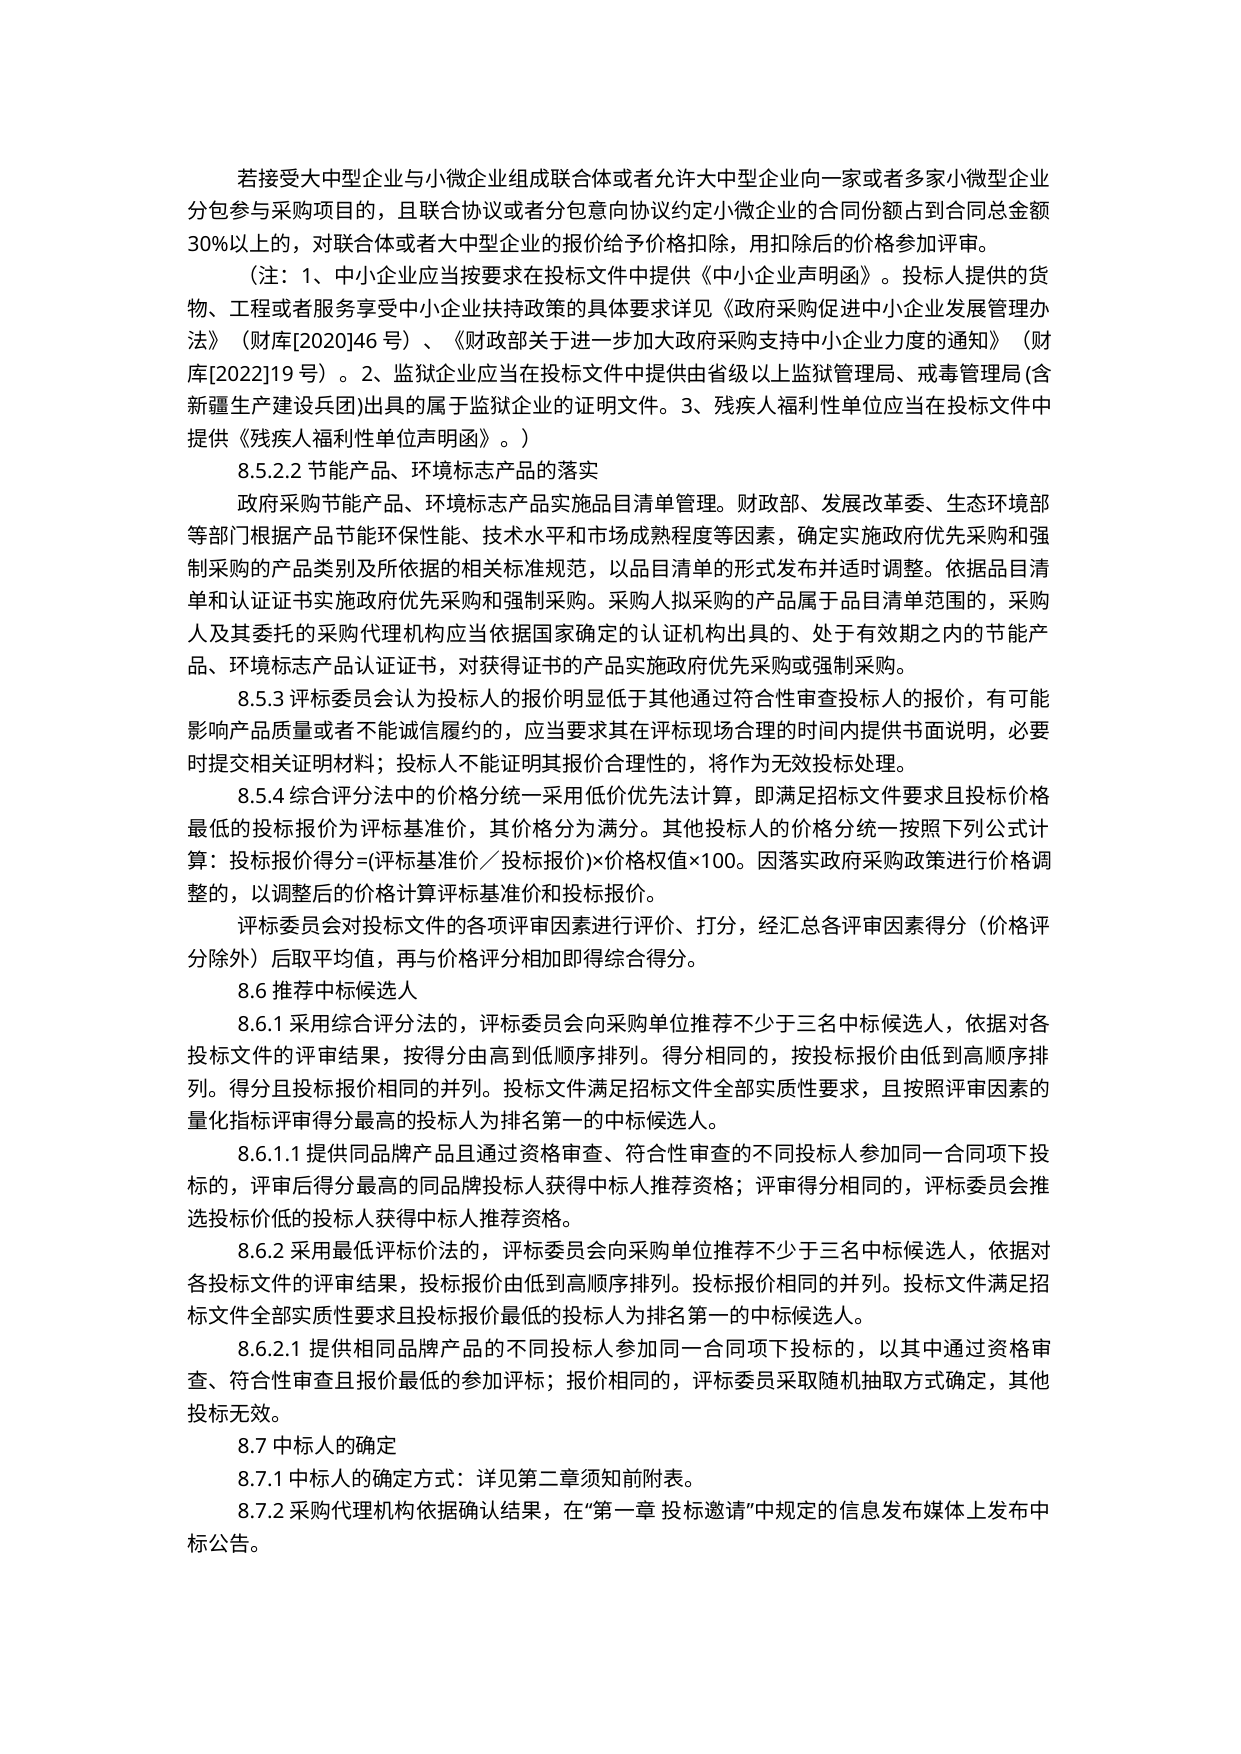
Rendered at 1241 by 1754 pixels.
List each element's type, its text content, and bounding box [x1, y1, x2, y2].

text 8.6.2.1 提供相同品牌产品的不同投标人参加同一合同项下投标的，以其中通过资格审查、符合性审查且报价最低的参加评标；报价相同的，评标委员采取随机抽取方式确定，其他投标无效。 [187, 1332, 1053, 1429]
text 8.7.2采购代理机构依据确认结果，在“第一章 投标邀请”中规定的信息发布媒体上发布中标公告。 [187, 1494, 1053, 1559]
text 若接受大中型企业与小微企业组成联合体或者允许大中型企业向一家或者多家小微型企业分包参与采购项目的，且联合协议或者分包意向协议约定小微企业的合同份额占到合同总金额30%以上的，对联合体或者大中型企业的报价给予价格扣除，用扣除后的价格参加评审。 [187, 162, 1053, 259]
text 政府采购节能产品、环境标志产品实施品目清单管理。财政部、发展改革委、生态环境部等部门根据产品节能环保性能、技术水平和市场成熟程度等因素，确定实施政府优先采购和强制采购的产品类别及所依据的相关标准规范，以品目清单的形式发布并适时调整。依据品目清单和认证证书实施政府优先采购和强制采购。采购人拟采购的产品属于品目清单范围的，采购人及其委托的采购代理机构应当依据国家确定的认证机构出具的、处于有效期之内的节能产品、环境标志产品认证证书，对获得证书的产品实施政府优先采购或强制采购。 [187, 487, 1053, 682]
text 8.5.4综合评分法中的价格分统一采用低价优先法计算，即满足招标文件要求且投标价格最低的投标报价为评标基准价，其价格分为满分。其他投标人的价格分统一按照下列公式计算：投标报价得分=(评标基准价／投标报价)×价格权值×100。因落实政府采购政策进行价格调整的，以调整后的价格计算评标基准价和投标报价。 [187, 779, 1053, 909]
text 8.6.2 采用最低评标价法的，评标委员会向采购单位推荐不少于三名中标候选人，依据对各投标文件的评审结果，投标报价由低到高顺序排列。投标报价相同的并列。投标文件满足招标文件全部实质性要求且投标报价最低的投标人为排名第一的中标候选人。 [187, 1234, 1053, 1332]
text 8.7 中标人的确定 [187, 1429, 1053, 1462]
text 8.6.1采用综合评分法的，评标委员会向采购单位推荐不少于三名中标候选人，依据对各投标文件的评审结果，按得分由高到低顺序排列。得分相同的，按投标报价由低到高顺序排列。得分且投标报价相同的并列。投标文件满足招标文件全部实质性要求，且按照评审因素的量化指标评审得分最高的投标人为排名第一的中标候选人。 [187, 1007, 1053, 1137]
text 8.6 推荐中标候选人 [187, 974, 1053, 1007]
text （注：1、中小企业应当按要求在投标文件中提供《中小企业声明函》。投标人提供的货物、工程或者服务享受中小企业扶持政策的具体要求详见《政府采购促进中小企业发展管理办法》（财库[2020]46号）、《财政部关于进一步加大政府采购支持中小企业力度的通知》（财库[2022]19号）。2、监狱企业应当在投标文件中提供由省级以上监狱管理局、戒毒管理局(含新疆生产建设兵团)出具的属于监狱企业的证明文件。3、残疾人福利性单位应当在投标文件中提供《残疾人福利性单位声明函》。） [187, 259, 1053, 454]
text 8.7.1中标人的确定方式：详见第二章须知前附表。 [187, 1462, 1053, 1494]
text 评标委员会对投标文件的各项评审因素进行评价、打分，经汇总各评审因素得分（价格评分除外）后取平均值，再与价格评分相加即得综合得分。 [187, 909, 1053, 974]
text 8.6.1.1提供同品牌产品且通过资格审查、符合性审查的不同投标人参加同一合同项下投标的，评审后得分最高的同品牌投标人获得中标人推荐资格；评审得分相同的，评标委员会推选投标价低的投标人获得中标人推荐资格。 [187, 1137, 1053, 1234]
text 8.5.2.2 节能产品、环境标志产品的落实 [187, 454, 1053, 487]
text 8.5.3评标委员会认为投标人的报价明显低于其他通过符合性审查投标人的报价，有可能影响产品质量或者不能诚信履约的，应当要求其在评标现场合理的时间内提供书面说明，必要时提交相关证明材料；投标人不能证明其报价合理性的，将作为无效投标处理。 [187, 682, 1053, 779]
